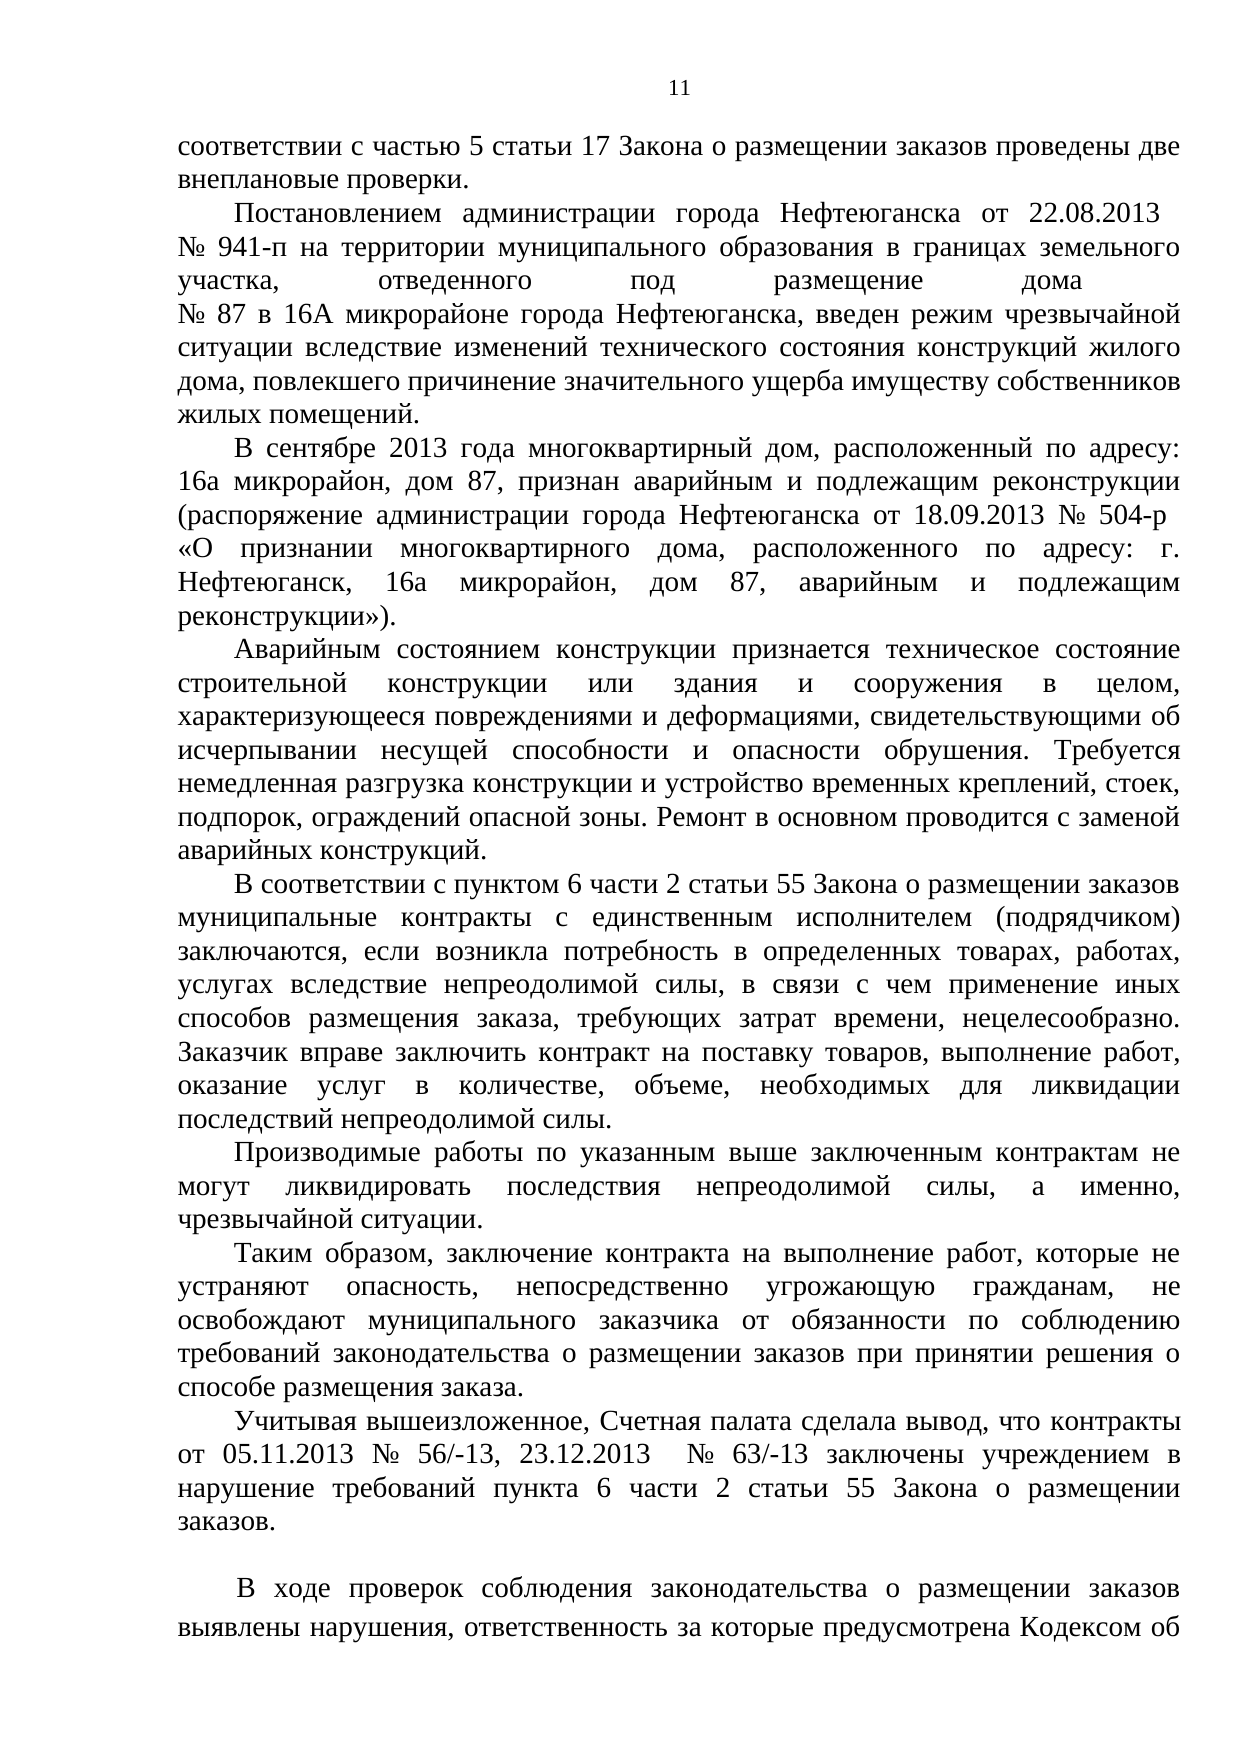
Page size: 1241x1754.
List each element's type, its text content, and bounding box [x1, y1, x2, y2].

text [177, 1570, 1181, 1642]
text В сентябре 2013 года многоквартирный дом, расположенный по адресу: 16а микрорайон, дом 87, признан аварийным и подлежащим реконструкции (распоряжение администрации города Нефтеюганска от 18.09.2013 № 504-р «О признании многоквартирного дома, расположенного по адресу: г. Нефтеюганск, 16а микрорайон, дом 87, аварийным и подлежащим реконструкции»). [177, 430, 1181, 631]
text Учитывая вышеизложенное, Счетная палата сделала вывод, что контракты от 05.11.2013 № 56/-13, 23.12.2013 № 63/-13 заключены учреждением в нарушение требований пункта 6 части 2 статьи 55 Закона о размещении заказов. [177, 1403, 1181, 1537]
text Таким образом, заключение контракта на выполнение работ, которые не устраняют опасность, непосредственно угрожающую гражданам, не освобождают муниципального заказчика от обязанности по соблюдению требований законодательства о размещении заказов при принятии решения о способе размещения заказа. [177, 1235, 1181, 1403]
text В соответствии с пунктом 6 части 2 статьи 55 Закона о размещении заказов муниципальные контракты с единственным исполнителем (подрядчиком) заключаются, если возникла потребность в определенных товарах, работах, услугах вследствие непреодолимой силы, в связи с чем применение иных способов размещения заказа, требующих затрат времени, нецелесообразно. Заказчик вправе заключить контракт на поставку товаров, выполнение работ, оказание услуг в количестве, объеме, необходимых для ликвидации последствий непреодолимой силы. [177, 866, 1181, 1134]
text Аварийным состоянием конструкции признается техническое состояние строительной конструкции или здания и сооружения в целом, характеризующееся повреждениями и деформациями, свидетельствующими об исчерпывании несущей способности и опасности обрушения. Требуется немедленная разгрузка конструкции и устройство временных креплений, стоек, подпорок, ограждений опасной зоны. Ремонт в основном проводится с заменой аварийных конструкций. [177, 631, 1181, 866]
text Производимые работы по указанным выше заключенным контрактам не могут ликвидировать последствия непреодолимой силы, а именно, чрезвычайной ситуации. [177, 1134, 1181, 1235]
text Постановлением администрации города Нефтеюганска от 22.08.2013 № 941-п на территории муниципального образования в границах земельного участка, отведенного под размещение дома № 87 в 16А микрорайоне города Нефтеюганска, введен режим чрезвычайной ситуации вследствие изменений технического состояния конструкций жилого дома, повлекшего причинение значительного ущерба имуществу собственников жилых помещений. [177, 195, 1181, 430]
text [177, 128, 1181, 195]
